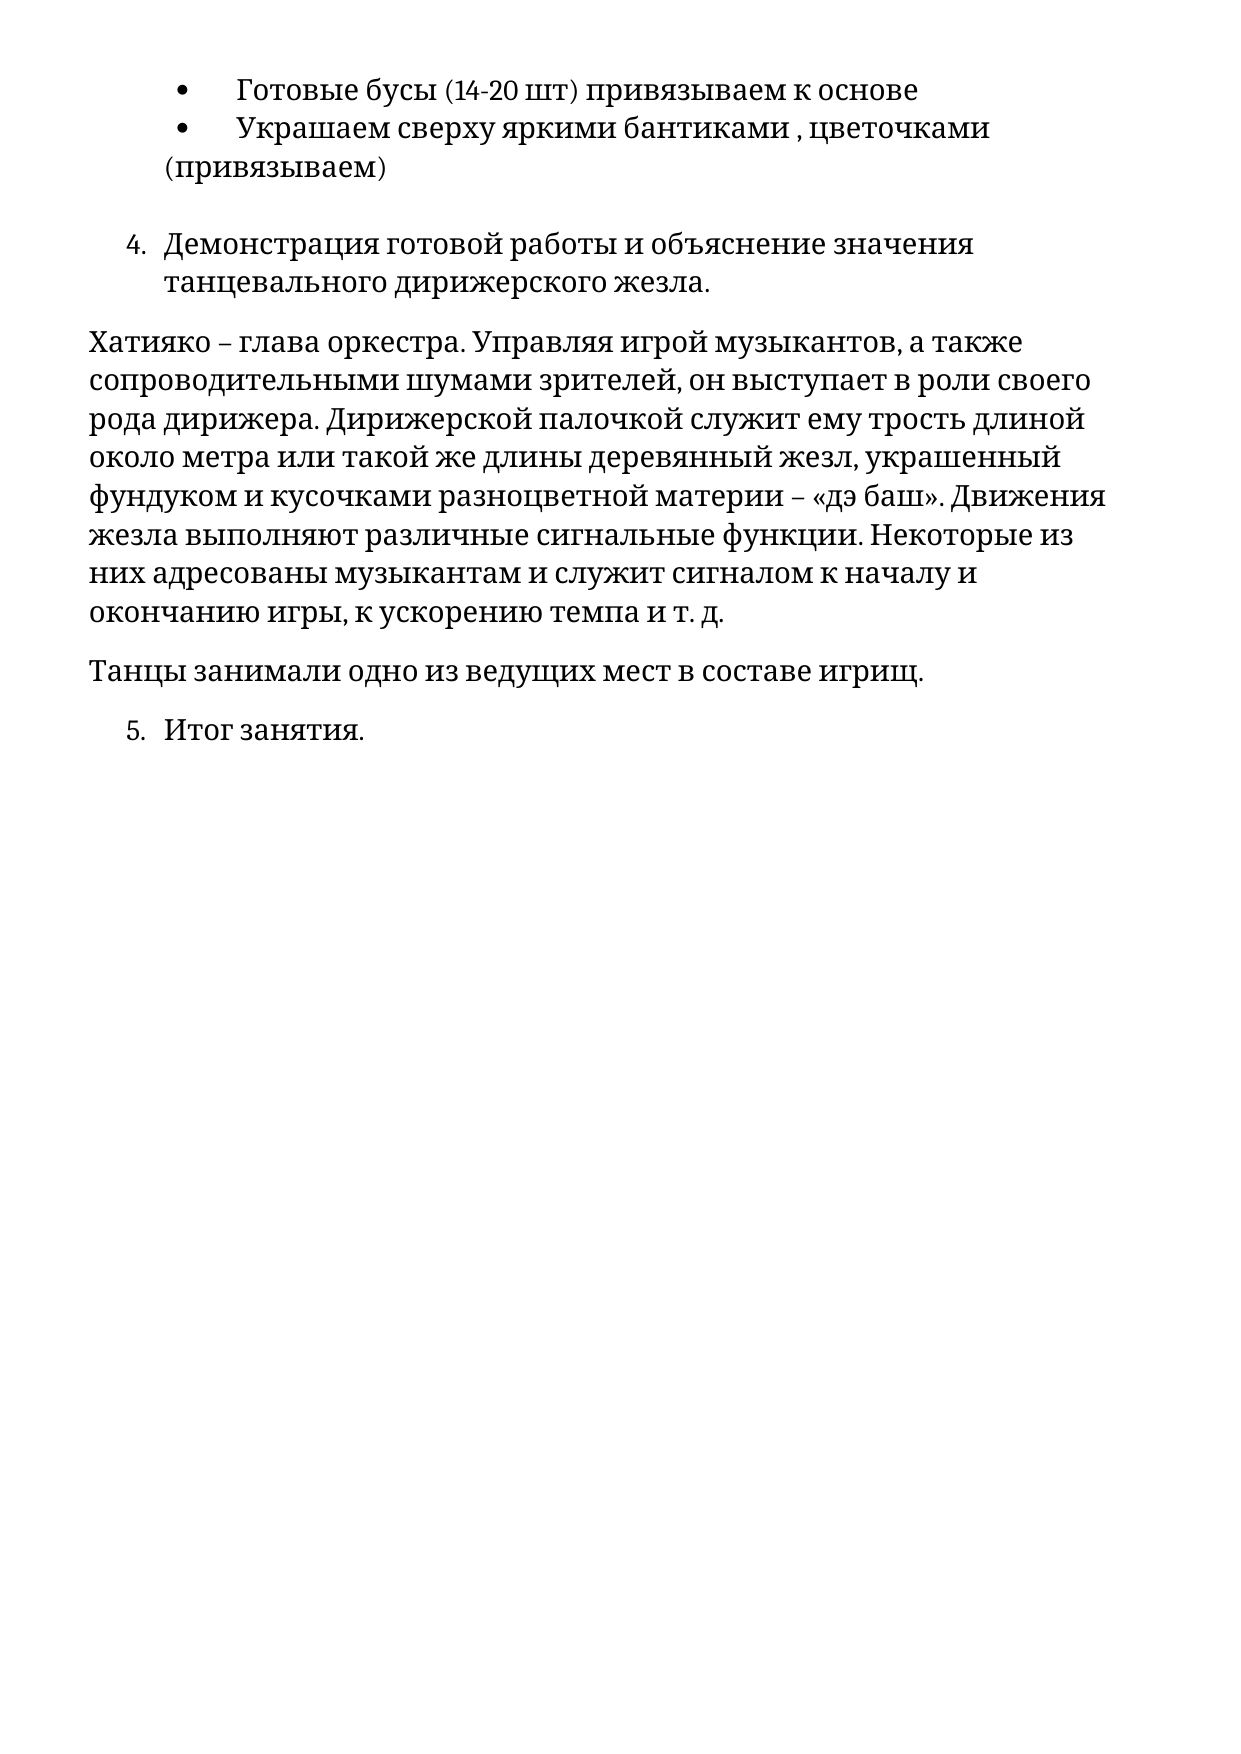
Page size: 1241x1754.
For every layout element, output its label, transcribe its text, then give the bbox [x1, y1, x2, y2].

list Украшаем сверху яркими бантиками , цветочками (привязываем) [164, 112, 1122, 184]
text Танцы занимали одно из ведущих мест в составе игрищ. [89, 655, 1122, 689]
list Итог занятия. [126, 714, 1122, 748]
list Демонстрация готовой работы и объяснение значения танцевального дирижерского жезла. [126, 228, 1122, 300]
text Хатияко – глава оркестра. Управляя игрой музыкантов, а также сопроводительными шумами зрителей, он выступает в роли своего рода дирижера. Дирижерской палочкой служит ему трость длиной около метра или такой же длины деревянный жезл, украшенный фундуком и кусочками разноцветной материи – «дэ баш». Движения жезла выполняют различные сигнальные функции. Некоторые из них адресованы музыкантам и служит сигналом к началу и окончанию игры, к ускорению темпа и т. д. [89, 326, 1122, 629]
list Готовые бусы (14-20 шт) привязываем к основе [164, 74, 1122, 107]
